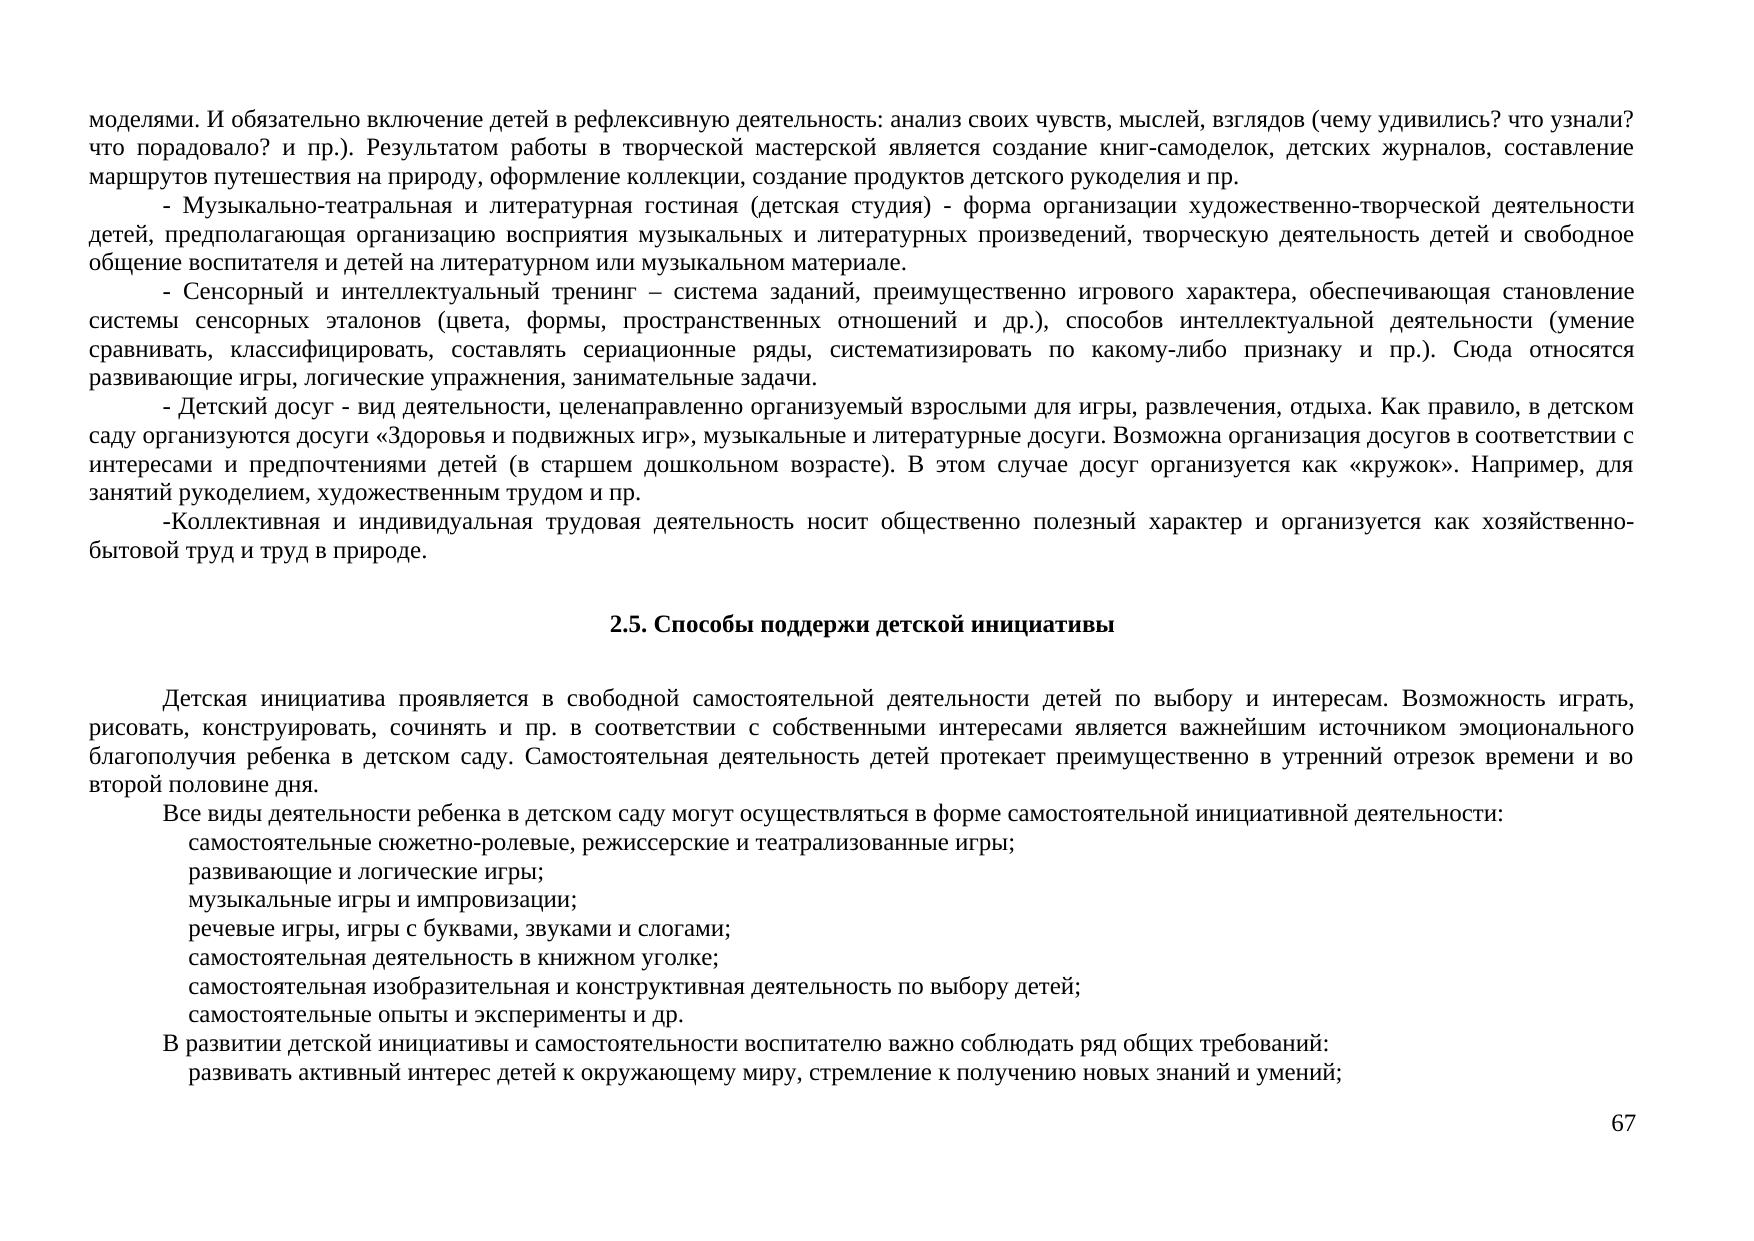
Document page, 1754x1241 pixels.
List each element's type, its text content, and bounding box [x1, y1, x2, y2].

text  развивать активный интерес детей к окружающему миру, стремление к получению новых знаний и умений; [89, 1057, 1636, 1086]
text - Музыкально-театральная и литературная гостиная (детская студия) - форма организации художественно-творческой деятельности детей, предполагающая организацию восприятия музыкальных и литературных произведений, творческую деятельность детей и свободное общение воспитателя и детей на литературном или музыкальном материале. [89, 190, 1636, 276]
text  развивающие и логические игры; [89, 856, 1636, 884]
text - Сенсорный и интеллектуальный тренинг – система заданий, преимущественно игрового характера, обеспечивающая становление системы сенсорных эталонов (цвета, формы, пространственных отношений и др.), способов интеллектуальной деятельности (умение сравнивать, классифицировать, составлять сериационные ряды, систематизировать по какому-либо признаку и пр.). Сюда относятся развивающие игры, логические упражнения, занимательные задачи. [89, 276, 1636, 391]
text Детская инициатива проявляется в свободной самостоятельной деятельности детей по выбору и интересам. Возможность играть, рисовать, конструировать, сочинять и пр. в соответствии с собственными интересами является важнейшим источником эмоционального благополучия ребенка в детском саду. Самостоятельная деятельность детей протекает преимущественно в утренний отрезок времени и во второй половине дня. [89, 683, 1636, 798]
text  самостоятельные опыты и эксперименты и др. [89, 999, 1636, 1028]
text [89, 104, 1636, 190]
text  речевые игры, игры с буквами, звуками и слогами; [89, 913, 1636, 942]
text  самостоятельная изобразительная и конструктивная деятельность по выбору детей; [89, 971, 1636, 999]
text 2.5. Способы поддержи детской инициативы [89, 609, 1636, 638]
text  музыкальные игры и импровизации; [89, 884, 1636, 913]
text В развитии детской инициативы и самостоятельности воспитателю важно соблюдать ряд общих требований: [89, 1028, 1636, 1057]
text - Детский досуг - вид деятельности, целенаправленно организуемый взрослыми для игры, развлечения, отдыха. Как правило, в детском саду организуются досуги «Здоровья и подвижных игр», музыкальные и литературные досуги. Возможна организация досугов в соответствии с интересами и предпочтениями детей (в старшем дошкольном возрасте). В этом случае досуг организуется как «кружок». Например, для занятий рукоделием, художественным трудом и пр. [89, 391, 1636, 506]
text  самостоятельные сюжетно-ролевые, режиссерские и театрализованные игры; [89, 827, 1636, 856]
text -Коллективная и индивидуальная трудовая деятельность носит общественно полезный характер и организуется как хозяйственно-бытовой труд и труд в природе. [89, 506, 1636, 564]
text Все виды деятельности ребенка в детском саду могут осуществляться в форме самостоятельной инициативной деятельности: [89, 798, 1636, 827]
text  самостоятельная деятельность в книжном уголке; [89, 942, 1636, 971]
